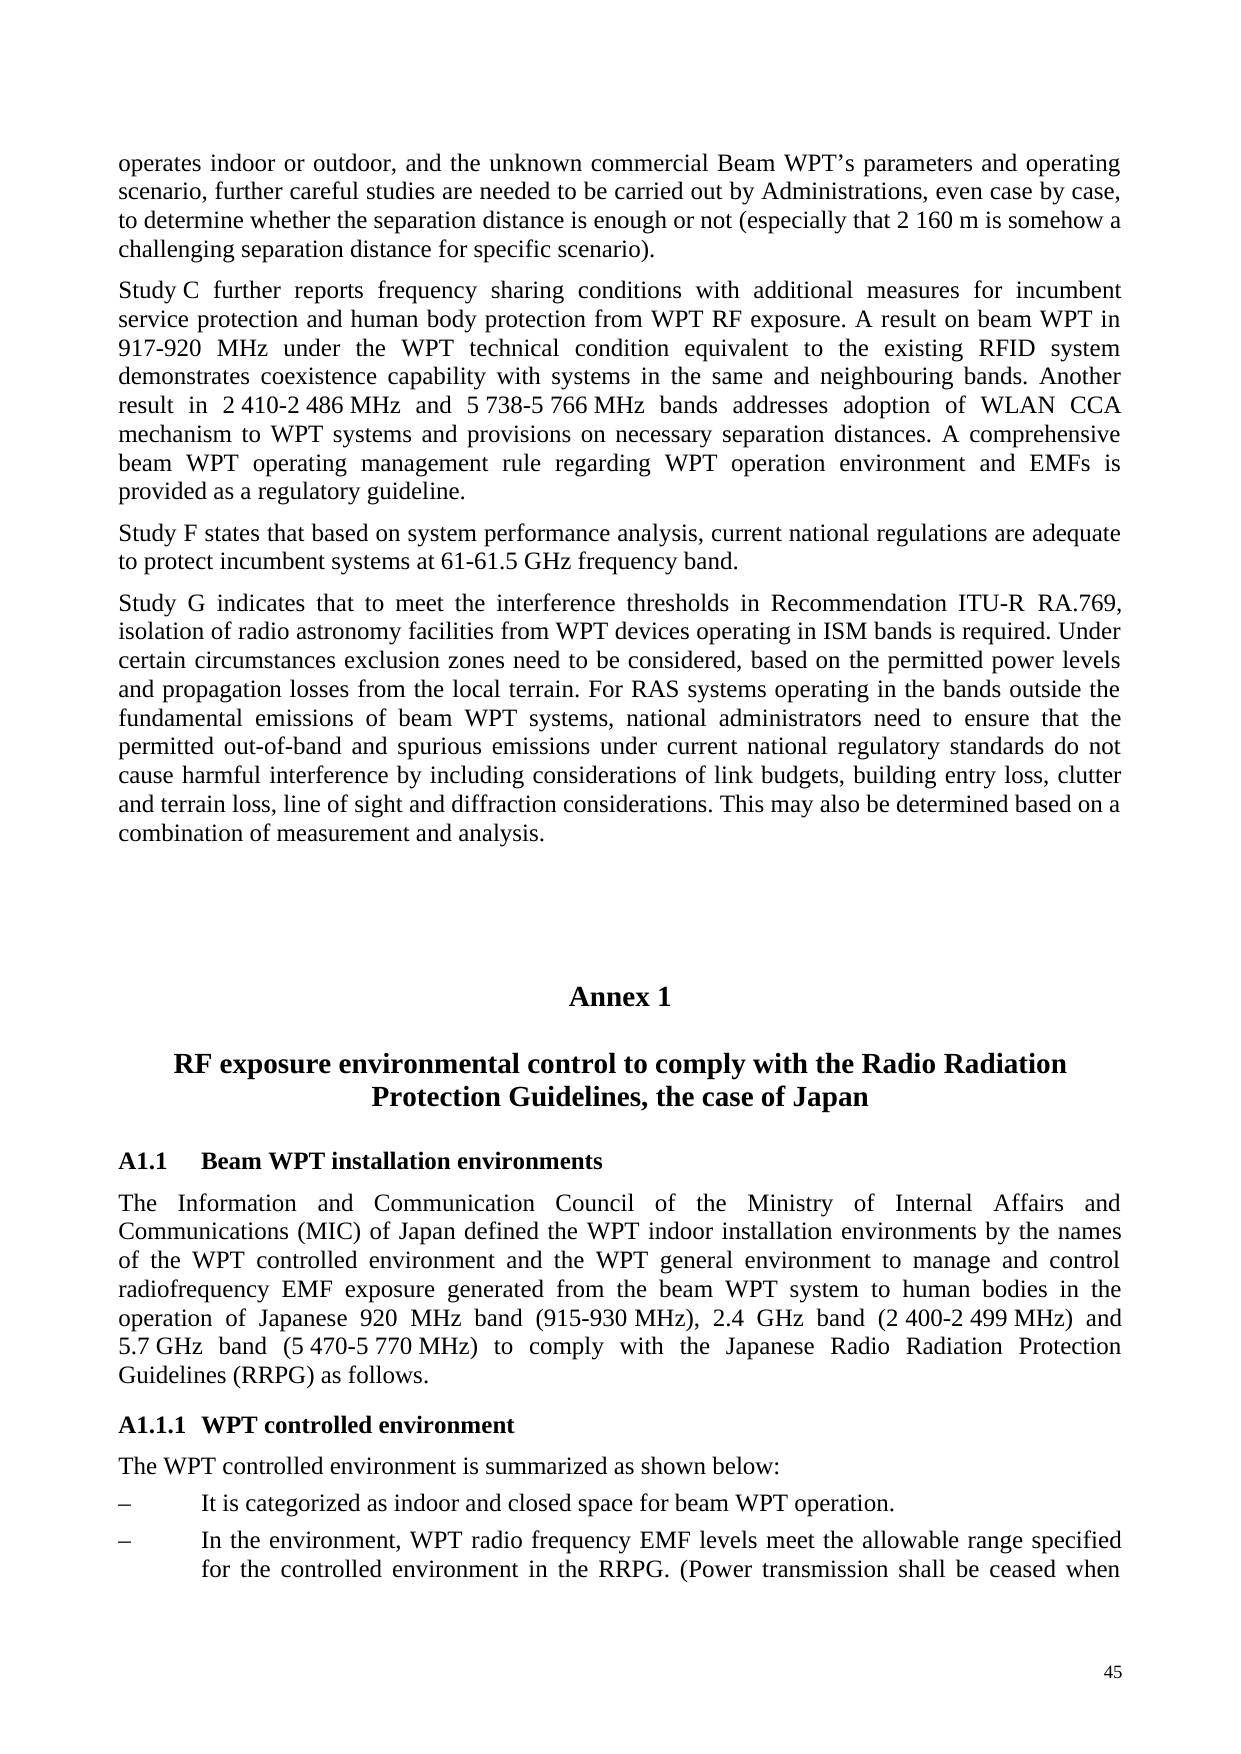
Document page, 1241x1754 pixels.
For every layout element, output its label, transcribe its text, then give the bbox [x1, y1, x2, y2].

text Study F states that based on system performance analysis, current national regulations are adequate to protect incumbent systems at 61-61.5 GHz frequency band. [118, 518, 1122, 575]
text Study G indicates that to meet the interference thresholds in Recommendation ITU-R RA.769, isolation of radio astronomy facilities from WPT devices operating in ISM bands is required. Under certain circumstances exclusion zones need to be considered, based on the permitted power levels and propagation losses from the local terrain. For RAS systems operating in the bands outside the fundamental emissions of beam WPT systems, national administrators need to ensure that the permitted out-of-band and spurious emissions under current national regulatory standards do not cause harmful interference by including considerations of link budgets, building entry loss, clutter and terrain loss, line of sight and diffraction considerations. This may also be determined based on a combination of measurement and analysis. [118, 588, 1122, 846]
subtitle A1.1.1 WPT controlled environment [118, 1410, 1122, 1438]
text Study C further reports frequency sharing conditions with additional measures for incumbent service protection and human body protection from WPT RF exposure. A result on beam WPT in 917-920 MHz under the WPT technical condition equivalent to the existing RFID system demonstrates coexistence capability with systems in the same and neighbouring bands. Another result in 2 410-2 486 MHz and 5 738-5 766 MHz bands addresses adoption of WLAN CCA mechanism to WPT systems and provisions on necessary separation distances. A comprehensive beam WPT operating management rule regarding WPT operation environment and EMFs is provided as a regulatory guideline. [118, 275, 1122, 505]
title Annex 1 RF exposure environmental control to comply with the Radio Radiation Protection Guidelines, the case of Japan [118, 979, 1122, 1113]
subtitle A1.1 Beam WPT installation environments [118, 1146, 1122, 1175]
text The Information and Communication Council of the Ministry of Internal Affairs and Communications (MIC) of Japan defined the WPT indoor installation environments by the names of the WPT controlled environment and the WPT general environment to manage and control radiofrequency EMF exposure generated from the beam WPT system to human bodies in the operation of Japanese 920 MHz band (915-930 MHz), 2.4 GHz band (2 400-2 499 MHz) and 5.7 GHz band (5 470-5 770 MHz) to comply with the Japanese Radio Radiation Protection Guidelines (RRPG) as follows. [118, 1188, 1122, 1389]
text – It is categorized as indoor and closed space for beam WPT operation. [118, 1488, 1122, 1517]
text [118, 148, 1122, 263]
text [118, 1525, 1122, 1583]
text The WPT controlled environment is summarized as shown below: [118, 1451, 1122, 1480]
